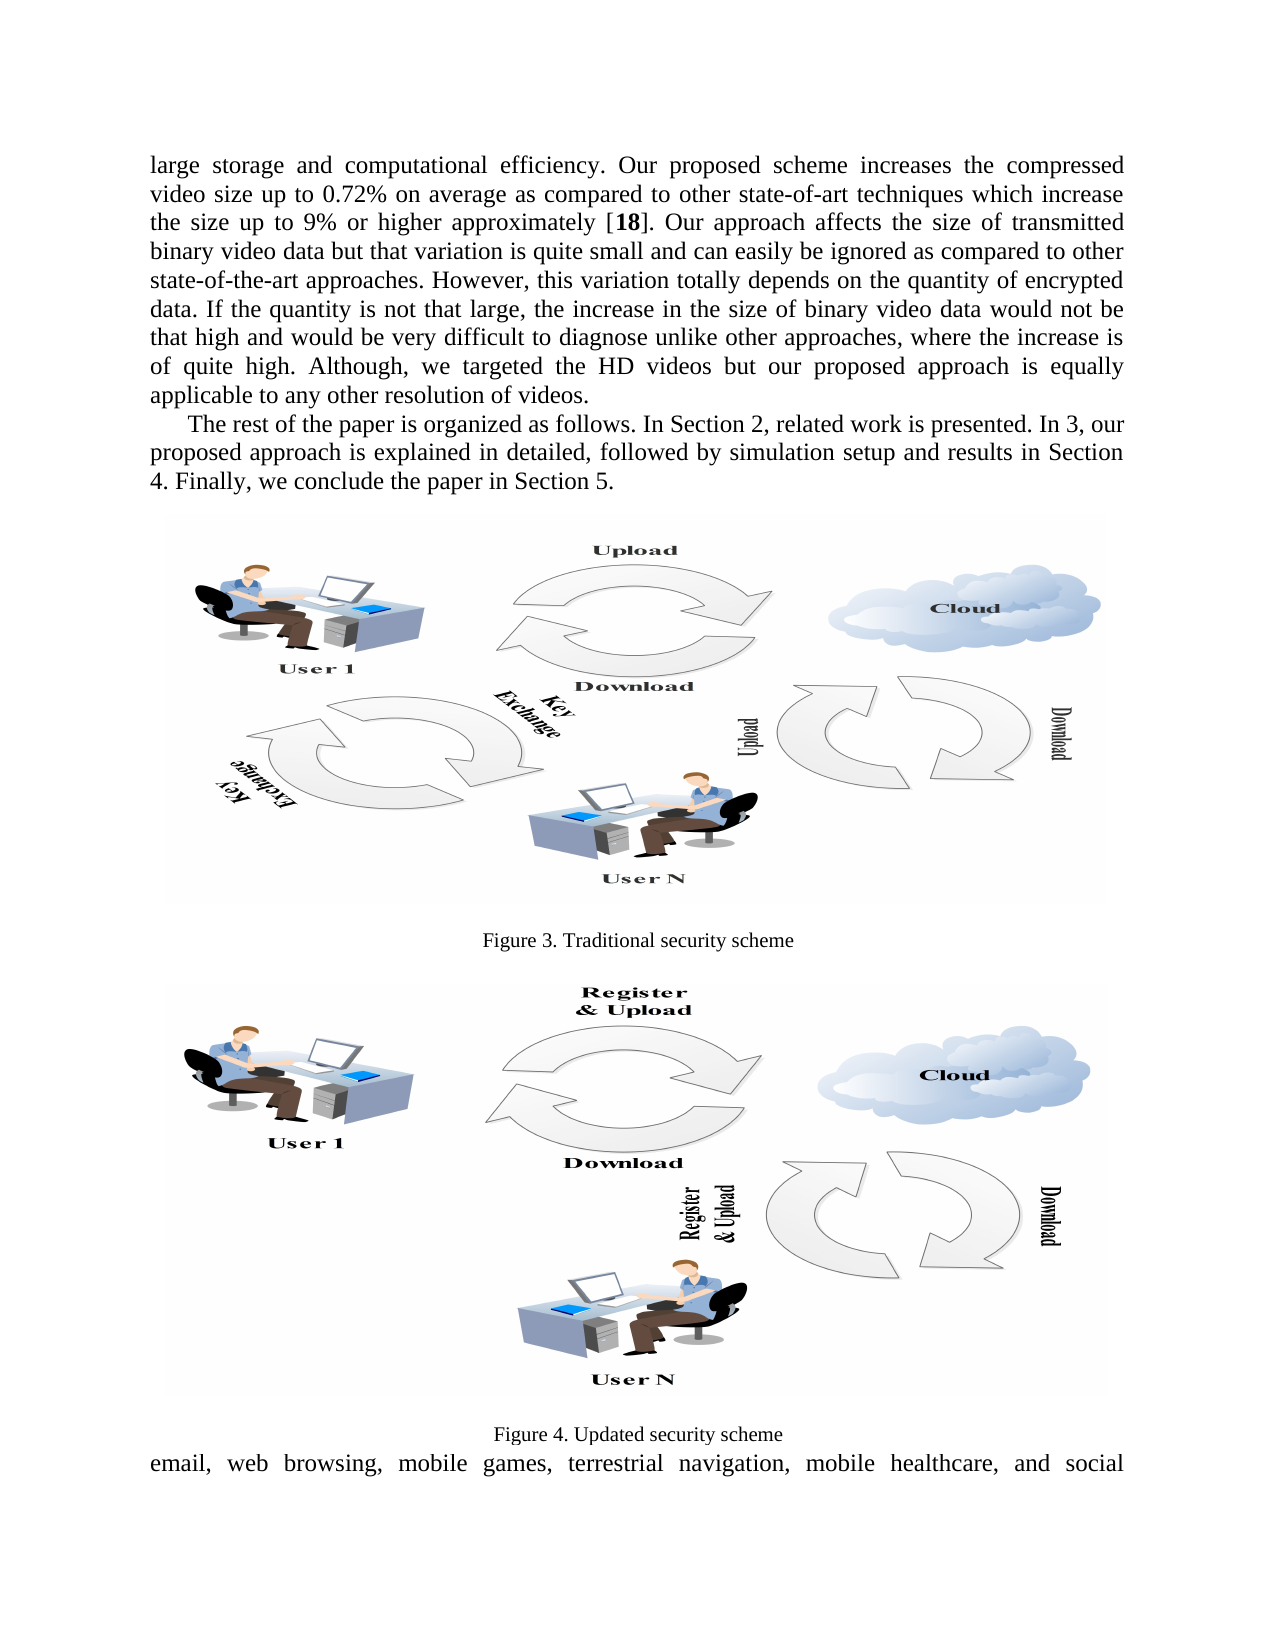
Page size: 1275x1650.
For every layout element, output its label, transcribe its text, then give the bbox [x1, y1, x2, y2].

picture [165, 984, 1108, 1397]
text The rest of the paper is organized as follows. In Section 2, related work is presented. In 3, our proposed approach is explained in detailed, followed by simulation setup and results in Section 4. Finally, we conclude the paper in Section 5. [150, 409, 1125, 495]
picture [165, 514, 1105, 904]
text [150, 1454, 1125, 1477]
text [150, 150, 1125, 409]
